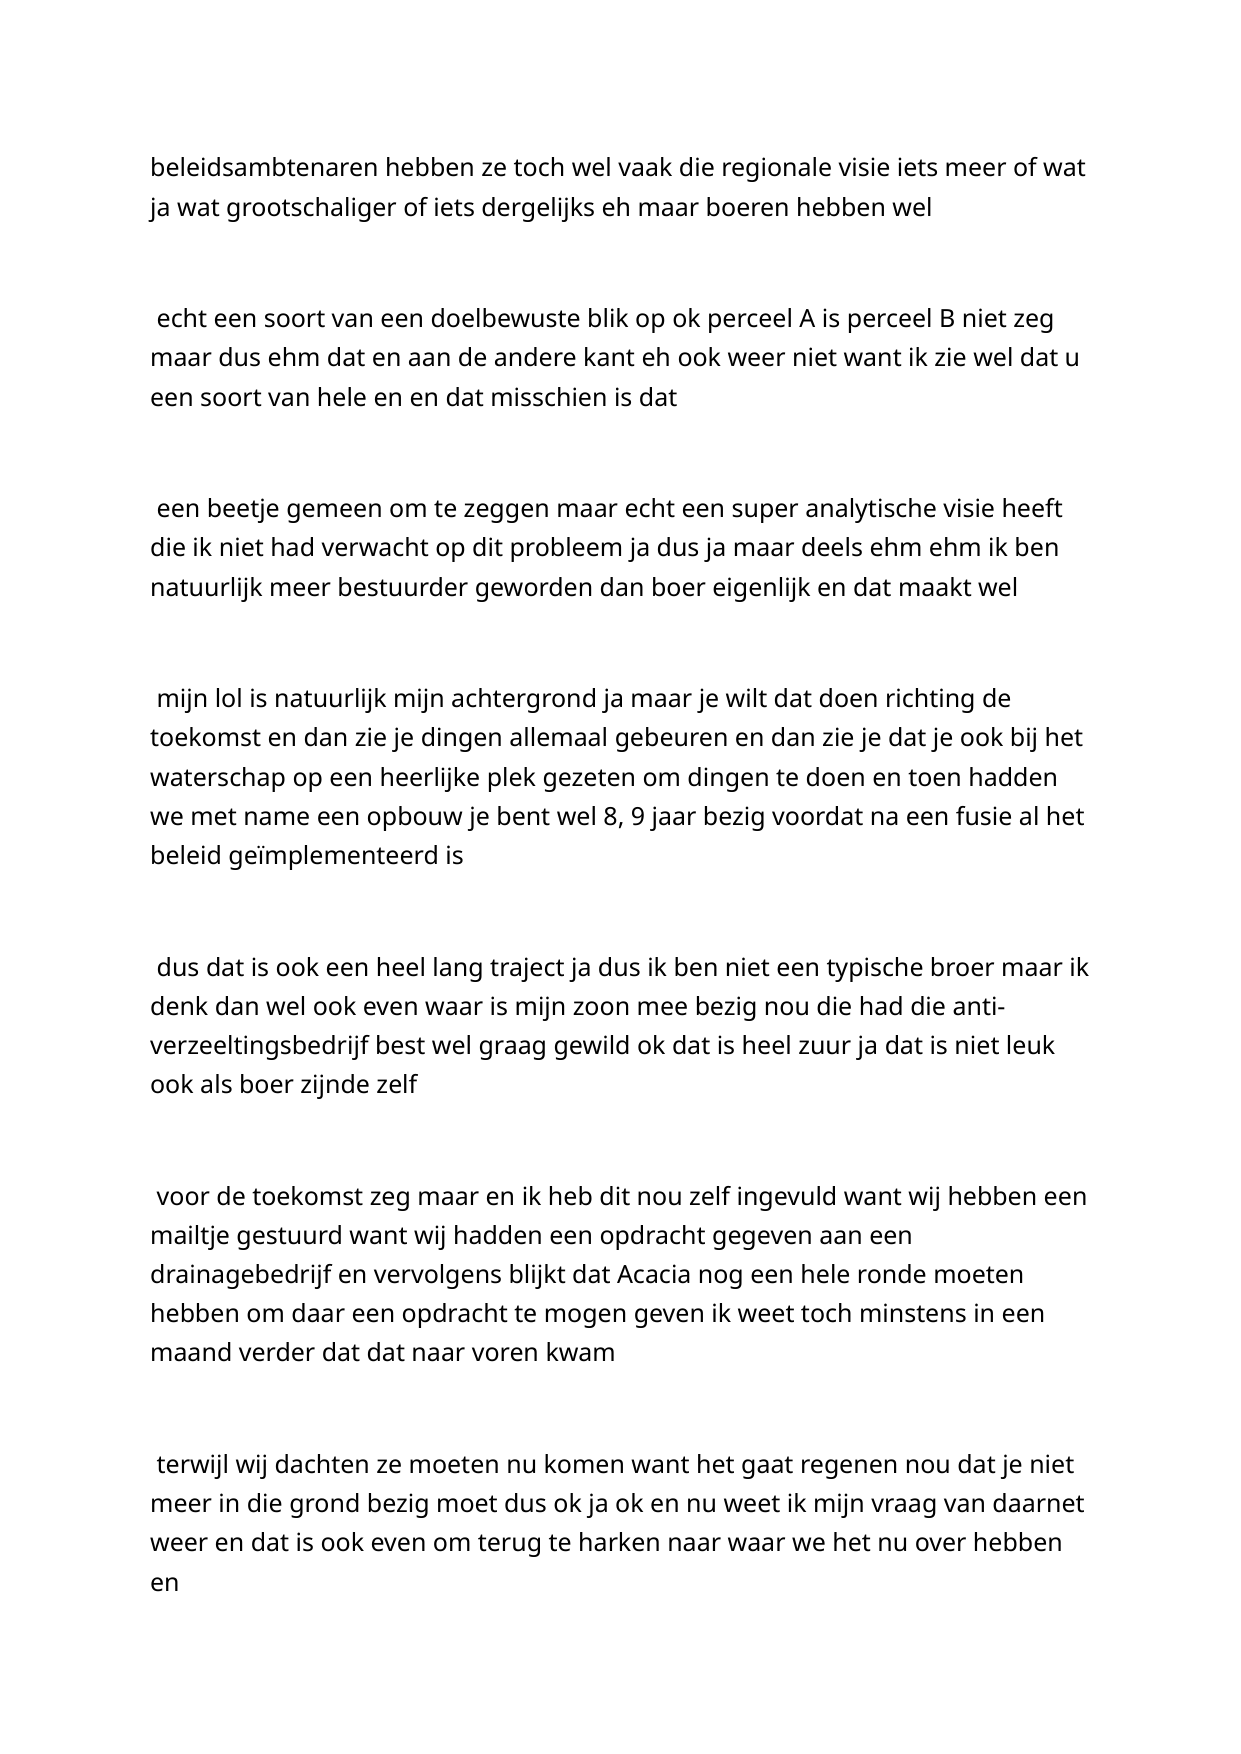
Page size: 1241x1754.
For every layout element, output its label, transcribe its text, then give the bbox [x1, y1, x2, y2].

text voor de toekomst zeg maar en ik heb dit nou zelf ingevuld want wij hebben een mailtje gestuurd want wij hadden een opdracht gegeven aan een drainagebedrijf en vervolgens blijkt dat Acacia nog een hele ronde moeten hebben om daar een opdracht te mogen geven ik weet toch minstens in een maand verder dat dat naar voren kwam [150, 1178, 1090, 1369]
text dus dat is ook een heel lang traject ja dus ik ben niet een typische broer maar ik denk dan wel ook even waar is mijn zoon mee bezig nou die had die anti-verzeeltingsbedrijf best wel graag gewild ok dat is heel zuur ja dat is niet leuk ook als boer zijnde zelf [150, 949, 1090, 1101]
text echt een soort van een doelbewuste blik op ok perceel A is perceel B niet zeg maar dus ehm dat en aan de andere kant eh ook weer niet want ik zie wel dat u een soort van hele en en dat misschien is dat [150, 301, 1090, 413]
text terwijl wij dachten ze moeten nu komen want het gaat regenen nou dat je niet meer in die grond bezig moet dus ok ja ok en nu weet ik mijn vraag van daarnet weer en dat is ook even om terug te harken naar waar we het nu over hebben en [150, 1447, 1090, 1598]
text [150, 150, 1090, 223]
text een beetje gemeen om te zeggen maar echt een super analytische visie heeft die ik niet had verwacht op dit probleem ja dus ja maar deels ehm ehm ik ben natuurlijk meer bestuurder geworden dan boer eigenlijk en dat maakt wel [150, 491, 1090, 603]
text mijn lol is natuurlijk mijn achtergrond ja maar je wilt dat doen richting de toekomst en dan zie je dingen allemaal gebeuren en dan zie je dat je ook bij het waterschap op een heerlijke plek gezeten om dingen te doen en toen hadden we met name een opbouw je bent wel 8, 9 jaar bezig voordat na een fusie al het beleid geïmplementeerd is [150, 681, 1090, 872]
